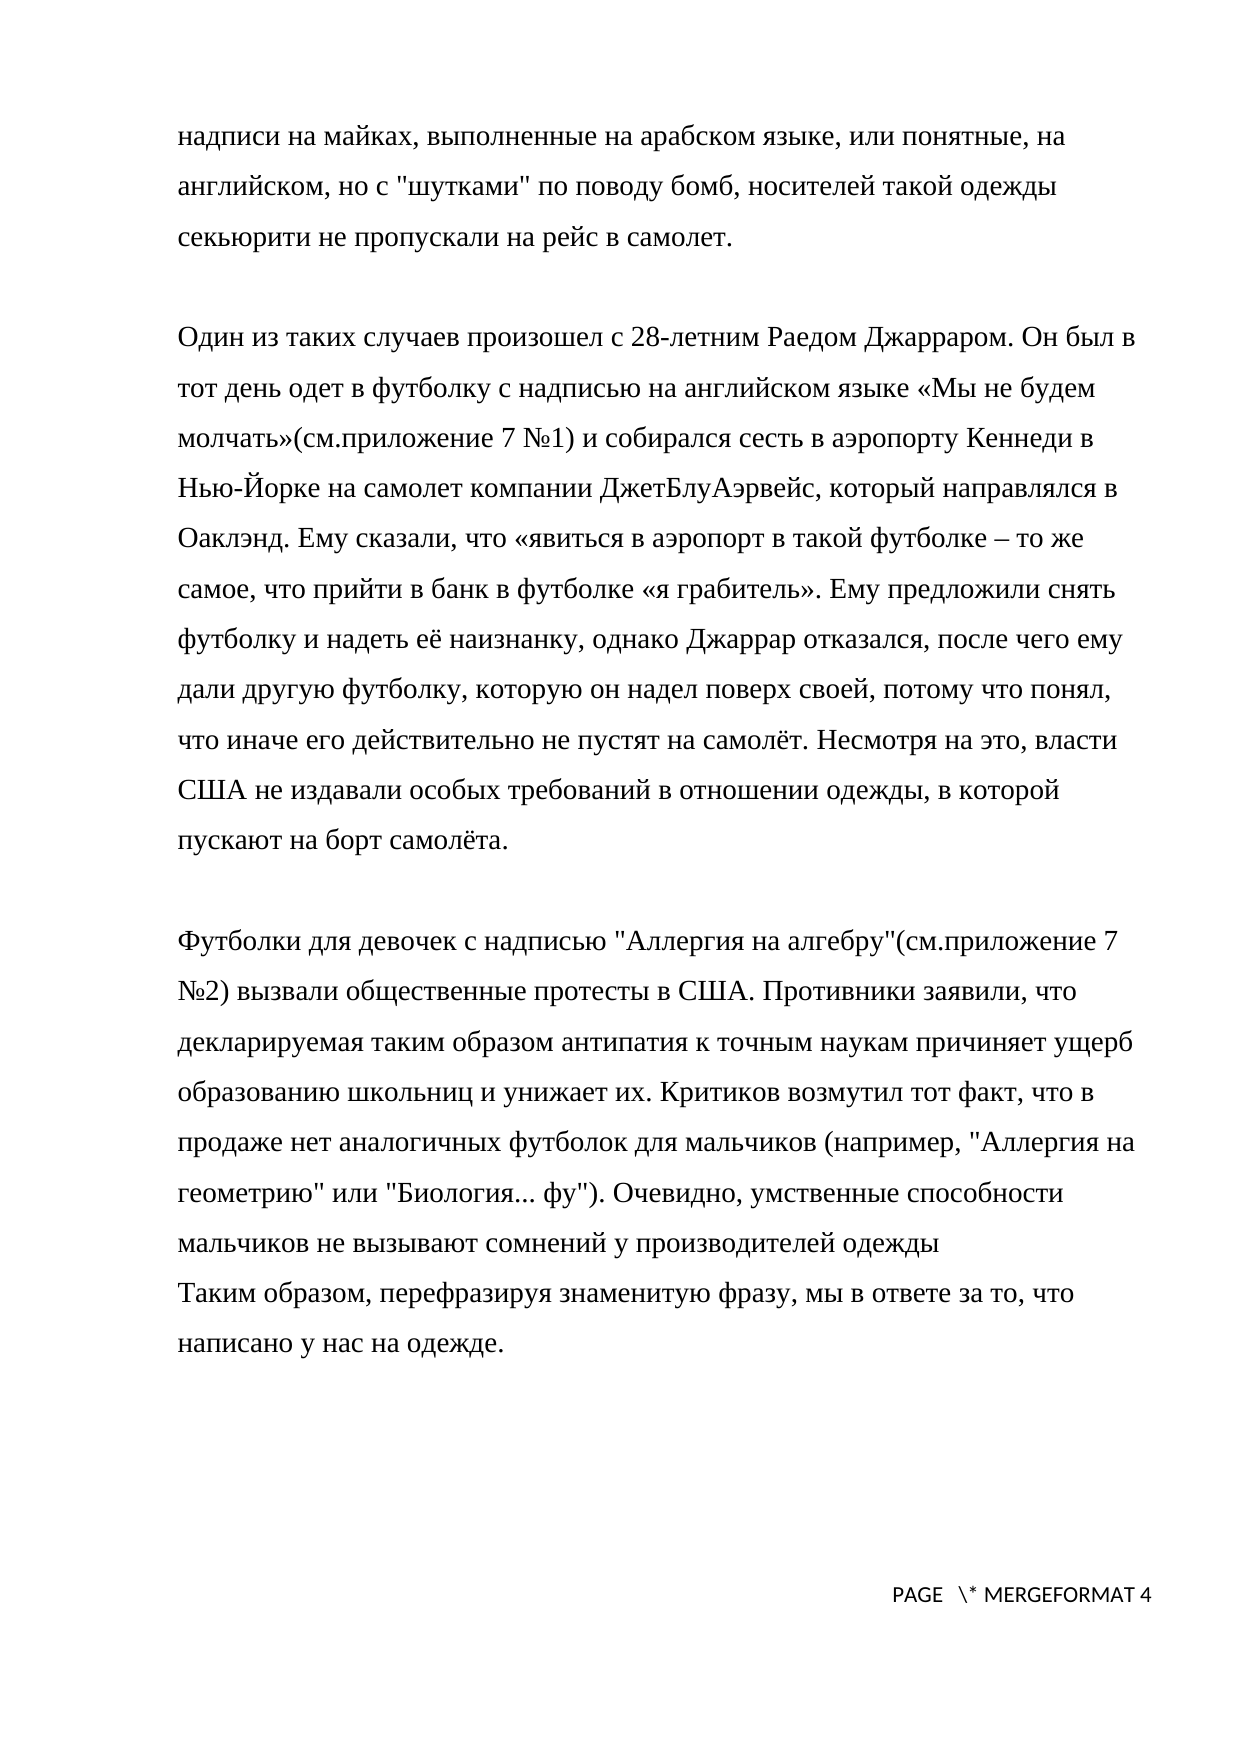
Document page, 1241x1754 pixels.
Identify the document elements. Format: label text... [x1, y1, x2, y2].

text Один из таких случаев произошел с 28-летним Раедом Джарраром. Он был в тот день одет в футболку с надписью на английском языке «Мы не будем молчать»(см.приложение 7 №1) и собирался сесть в аэропорту Кеннеди в Нью-Йорке на самолет компании ДжетБлуАэрвейс, который направлялся в Оаклэнд. Ему сказали, что «явиться в аэропорт в такой футболке – то же самое, что прийти в банк в футболке «я грабитель». Ему предложили снять футболку и надеть её наизнанку, однако Джаррар отказался, после чего ему дали другую футболку, которую он надел поверх своей, потому что понял, что иначе его действительно не пустят на самолёт. Несмотря на это, власти США не издавали особых требований в отношении одежды, в которой пускают на борт самолёта. [177, 319, 1152, 856]
text Футболки для девочек с надписью "Аллергия на алгебру"(см.приложение 7 №2) вызвали общественные протесты в США. Противники заявили, что декларируемая таким образом антипатия к точным наукам причиняет ущерб образованию школьниц и унижает их. Критиков возмутил тот факт, что в продаже нет аналогичных футболок для мальчиков (например, "Аллергия на геометрию" или "Биология... фу"). Очевидно, умственные способности мальчиков не вызывают сомнений у производителей одежды [177, 923, 1152, 1258]
text Таким образом, перефразируя знаменитую фразу, мы в ответе за то, что написано у нас на одежде. [177, 1275, 1152, 1359]
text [177, 118, 1152, 252]
